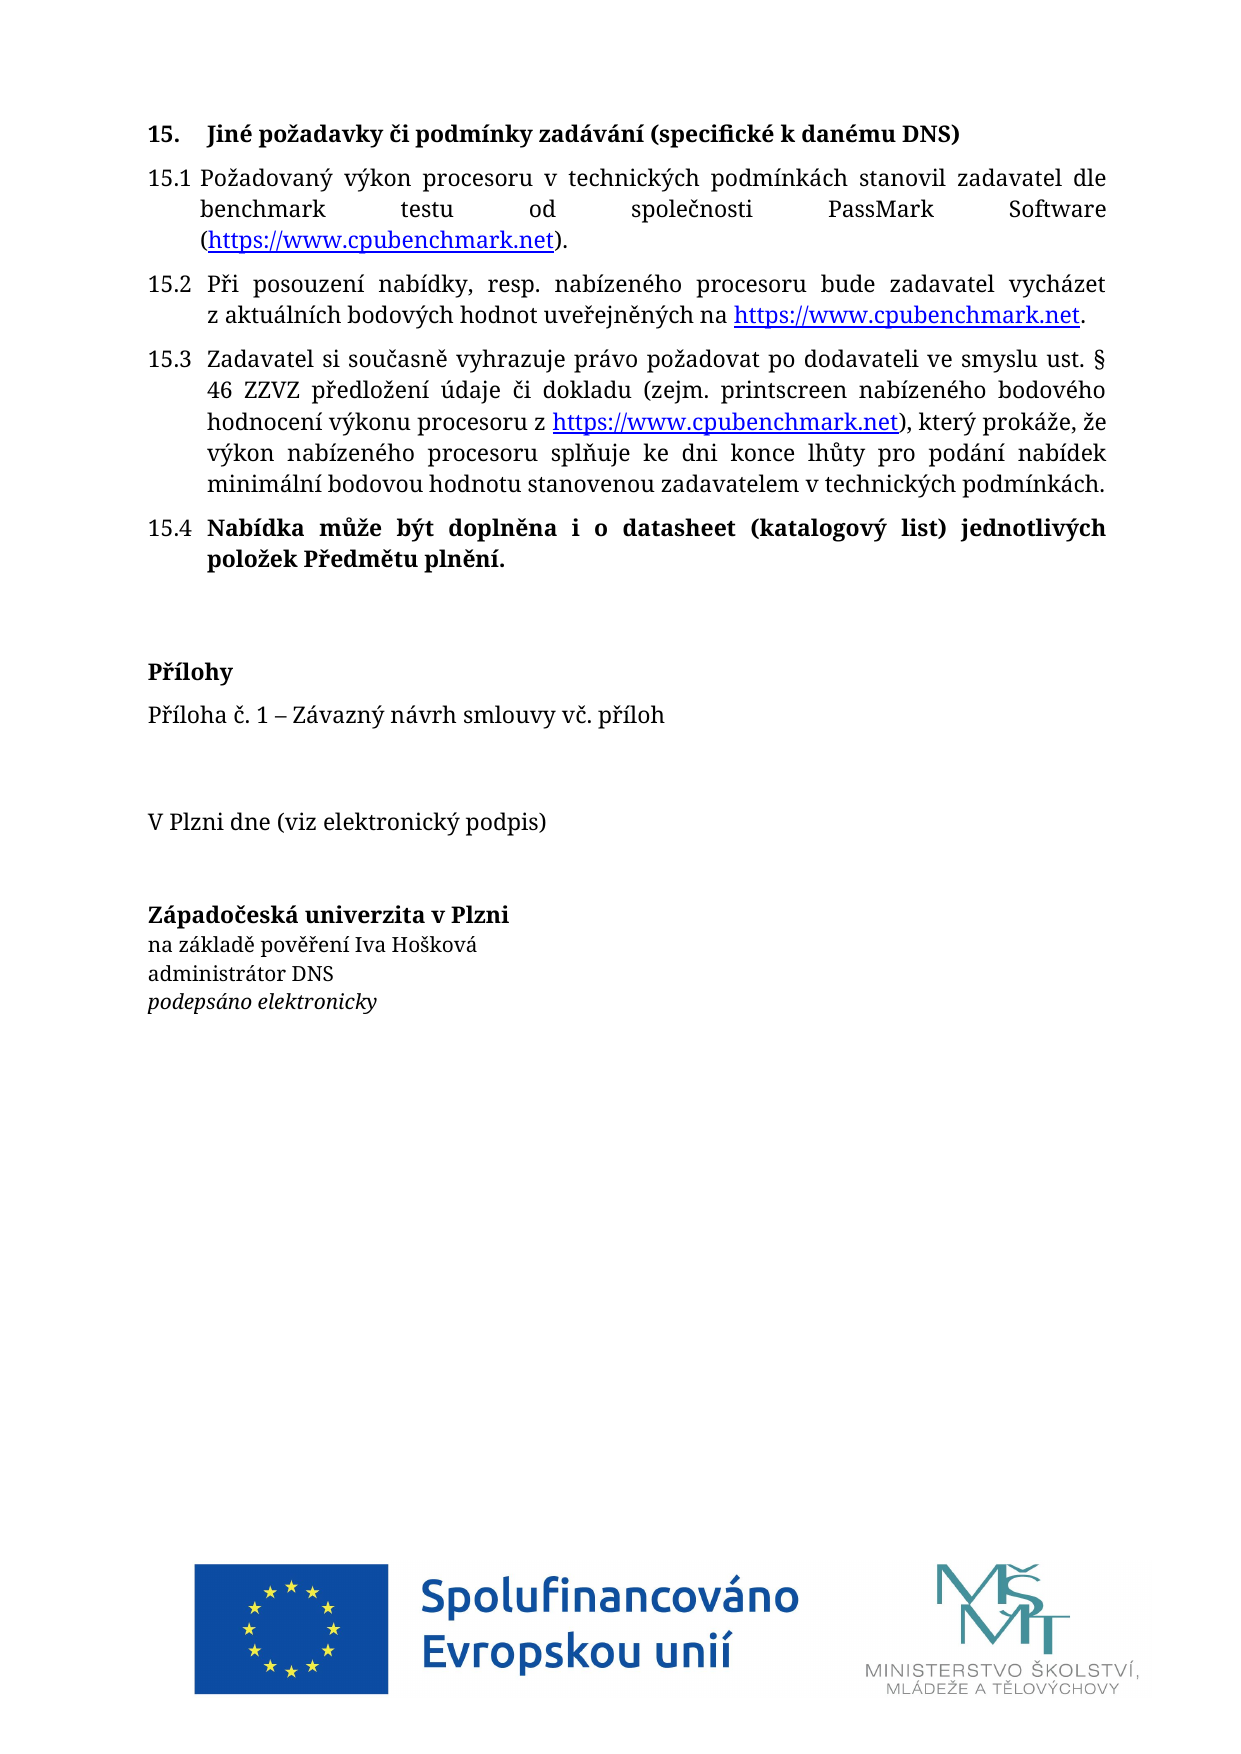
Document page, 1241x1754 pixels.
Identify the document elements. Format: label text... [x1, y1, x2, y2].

list Požadovaný výkon procesoru v technických podmínkách stanovil zadavatel dle benchmark testu od společnosti PassMark Software (https://www.cpubenchmark.net). [148, 162, 1107, 256]
text Západočeská univerzita v Plzni [148, 899, 1107, 931]
list Zadavatel si současně vyhrazuje právo požadovat po dodavateli ve smyslu ust. § 46 ZZVZ předložení údaje či dokladu (zejm. printscreen nabízeného bodového hodnocení výkonu procesoru z https://www.cpubenchmark.net), který prokáže, že výkon nabízeného procesoru splňuje ke dni konce lhůty pro podání nabídek minimální bodovou hodnotu stanovenou zadavatelem v technických podmínkách. [148, 343, 1107, 499]
subtitle Přílohy [148, 656, 1107, 687]
text podepsáno elektronicky [148, 987, 1107, 1016]
text V Plzni dne (viz elektronický podpis) [148, 806, 1107, 837]
list Při posouzení nabídky, resp. nabízeného procesoru bude zadavatel vycházet z aktuálních bodových hodnot uveřejněných na https://www.cpubenchmark.net. [148, 268, 1107, 331]
subtitle Jiné požadavky či podmínky zadávání (specifické k danému DNS) [148, 118, 1107, 149]
text na základě pověření Iva Hošková [148, 931, 1107, 959]
list Nabídka může být doplněna i o datasheet (katalogový list) jednotlivých položek Předmětu plnění. [148, 512, 1107, 574]
text Příloha č. 1 – Závazný návrh smlouvy vč. příloh [148, 699, 1107, 731]
text administrátor DNS [148, 959, 1107, 987]
picture [192, 1560, 1152, 1698]
